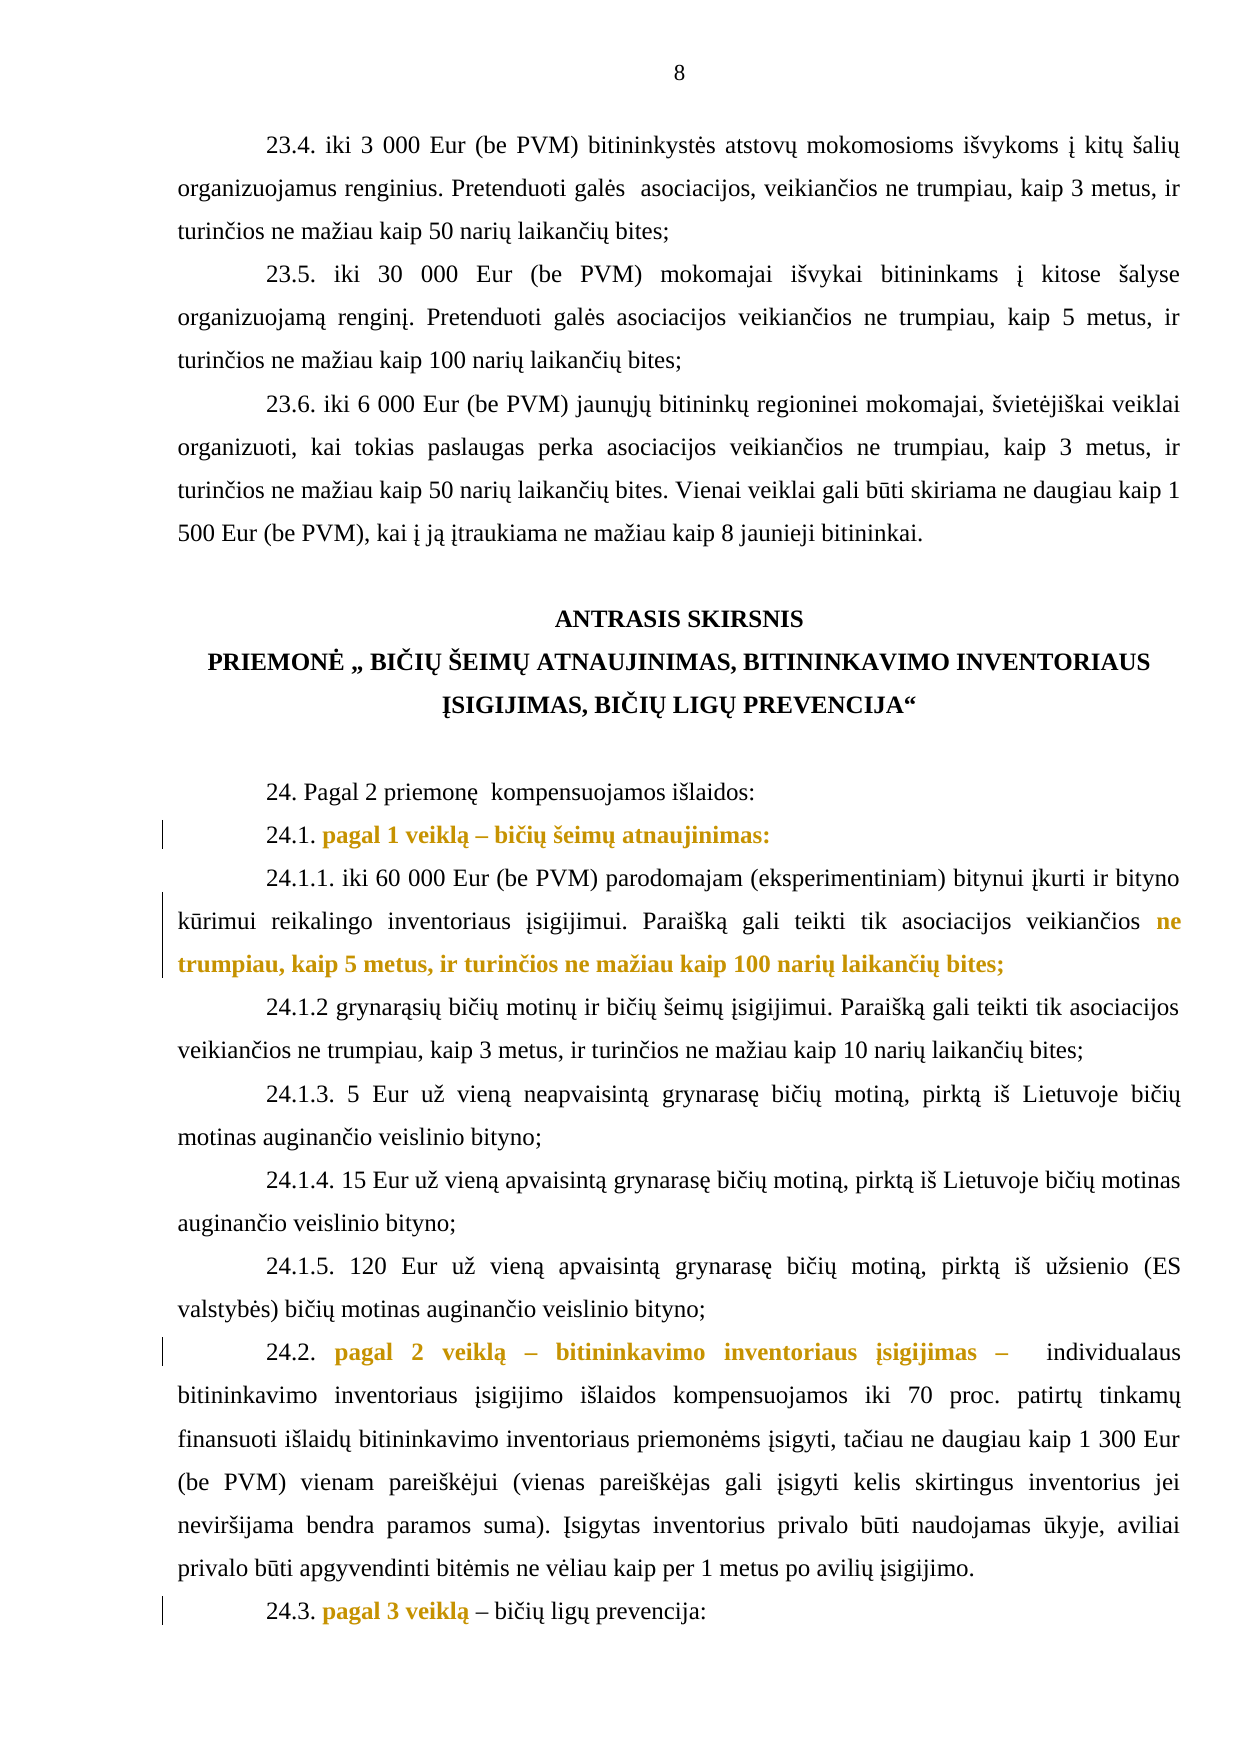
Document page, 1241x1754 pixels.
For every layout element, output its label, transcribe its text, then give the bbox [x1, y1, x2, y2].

text 23.6. iki 6 000 Eur (be PVM) jaunųjų bitininkų regioninei mokomajai, švietėjiškai veiklai organizuoti, kai tokias paslaugas perka asociacijos veikiančios ne trumpiau, kaip 3 metus, ir turinčios ne mažiau kaip 50 narių laikančių bites. Vienai veiklai gali būti skiriama ne daugiau kaip 1 500 Eur (be PVM), kai į ją įtraukiama ne mažiau kaip 8 jaunieji bitininkai. [177, 389, 1181, 547]
text 24.1.3. 5 Eur už vieną neapvaisintą grynarasę bičių motiną, pirktą iš Lietuvoje bičių motinas auginančio veislinio bityno; [177, 1079, 1181, 1151]
text ANTRASIS SKIRSNIS [177, 604, 1181, 633]
text 23.5. iki 30 000 Eur (be PVM) mokomajai išvykai bitininkams į kitose šalyse organizuojamą renginį. Pretenduoti galės asociacijos veikiančios ne trumpiau, kaip 5 metus, ir turinčios ne mažiau kaip 100 narių laikančių bites; [177, 259, 1181, 374]
text 24. Pagal 2 priemonę kompensuojamos išlaidos: [177, 777, 1181, 806]
text 24.1.2 grynarąsių bičių motinų ir bičių šeimų įsigijimui. Paraišką gali teikti tik asociacijos veikiančios ne trumpiau, kaip 3 metus, ir turinčios ne mažiau kaip 10 narių laikančių bites; [177, 992, 1181, 1064]
text 24.2. pagal 2 veiklą – bitininkavimo inventoriaus įsigijimas – individualaus bitininkavimo inventoriaus įsigijimo išlaidos kompensuojamos iki 70 proc. patirtų tinkamų finansuoti išlaidų bitininkavimo inventoriaus priemonėms įsigyti, tačiau ne daugiau kaip 1 300 Eur (be PVM) vienam pareiškėjui (vienas pareiškėjas gali įsigyti kelis skirtingus inventorius jei neviršijama bendra paramos suma). Įsigytas inventorius privalo būti naudojamas ūkyje, aviliai privalo būti apgyvendinti bitėmis ne vėliau kaip per 1 metus po avilių įsigijimo. [177, 1337, 1181, 1582]
text 24.1.5. 120 Eur už vieną apvaisintą grynarasę bičių motiną, pirktą iš užsienio (ES valstybės) bičių motinas auginančio veislinio bityno; [177, 1251, 1181, 1323]
text 24.1.1. iki 60 000 Eur (be PVM) parodomajam (eksperimentiniam) bitynui įkurti ir bityno kūrimui reikalingo inventoriaus įsigijimui. Paraišką gali teikti tik asociacijos veikiančios ne trumpiau, kaip 5 metus, ir turinčios ne mažiau kaip 100 narių laikančių bites; [177, 863, 1181, 978]
text PRIEMONĖ „ BIČIŲ ŠEIMŲ ATNAUJINIMAS, BITININKAVIMO INVENTORIAUS ĮSIGIJIMAS, BIČIŲ LIGŲ PREVENCIJA“ [177, 647, 1181, 719]
text 24.1.4. 15 Eur už vieną apvaisintą grynarasę bičių motiną, pirktą iš Lietuvoje bičių motinas auginančio veislinio bityno; [177, 1165, 1181, 1237]
text 23.4. iki 3 000 Eur (be PVM) bitininkystės atstovų mokomosioms išvykoms į kitų šalių organizuojamus renginius. Pretenduoti galės asociacijos, veikiančios ne trumpiau, kaip 3 metus, ir turinčios ne mažiau kaip 50 narių laikančių bites; [177, 130, 1181, 245]
text 24.3. pagal 3 veiklą – bičių ligų prevencija: [177, 1596, 1181, 1625]
text 24.1. pagal 1 veiklą – bičių šeimų atnaujinimas: [177, 820, 1181, 849]
